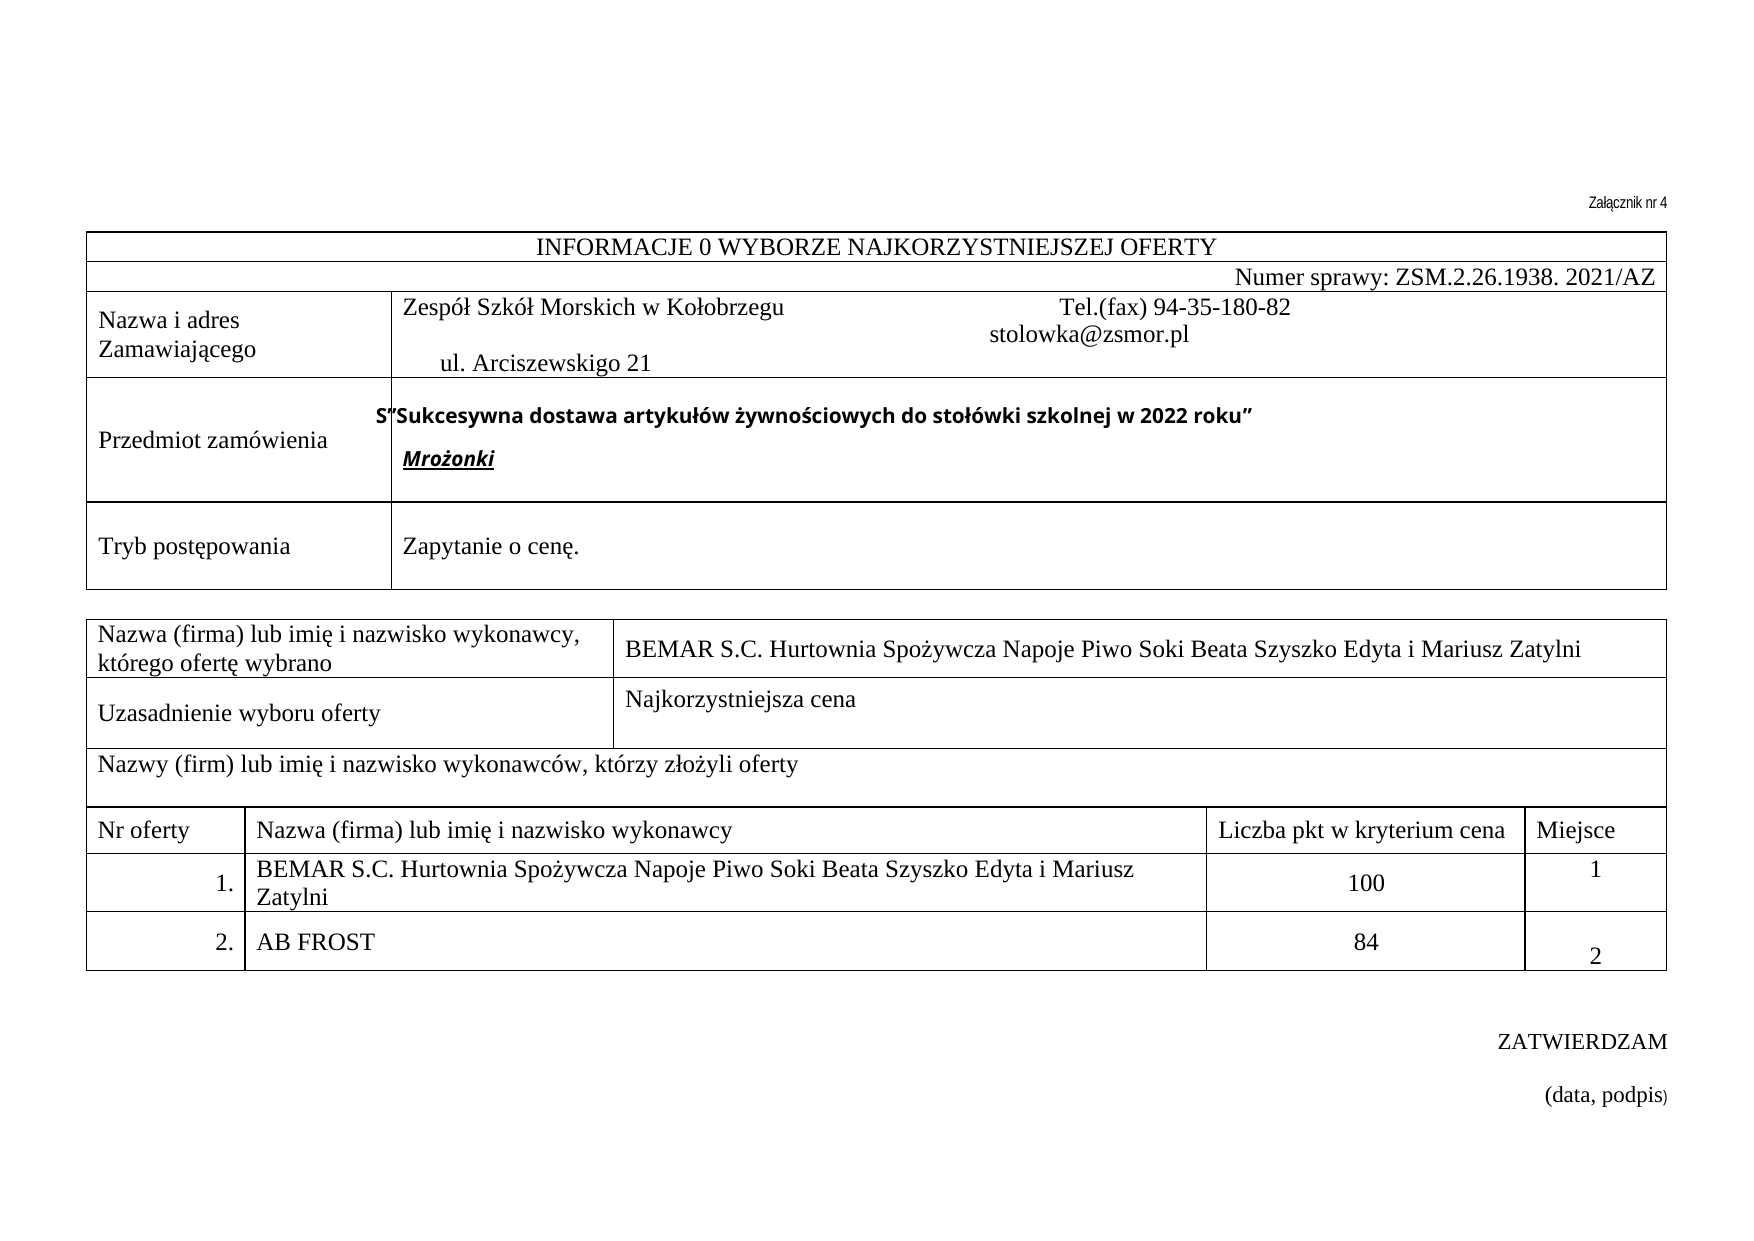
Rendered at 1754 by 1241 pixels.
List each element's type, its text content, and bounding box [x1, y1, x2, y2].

text (data, podpis) [86, 1081, 1668, 1107]
table_cell Miejsce [1526, 808, 1666, 853]
table_cell AB FROST [246, 912, 1206, 970]
table_header BEMAR S.C. Hurtownia Spożywcza Napoje Piwo Soki Beata Szyszko Edyta i Mariusz Zatylni [614, 620, 1666, 677]
table_cell Nazwy (firm) lub imię i nazwisko wykonawców, którzy złożyli oferty [87, 749, 1666, 806]
table_cell Nazwa (firma) lub imię i nazwisko wykonawcy [246, 808, 1206, 853]
table_cell 1 [1526, 854, 1666, 911]
table_cell Zespół Szkół Morskich w Kołobrzegu Tel.(fax) 94-35-180-82 stolowka@zsmor.pl ul. Arciszewskigo 21 [392, 292, 1666, 377]
table_cell 1. [87, 854, 244, 911]
table_cell Uzasadnienie wyboru oferty [87, 678, 613, 748]
text ZATWIERDZAM [86, 1028, 1668, 1055]
table_cell Nr oferty [87, 808, 244, 853]
table_cell Liczba pkt w kryterium cena [1207, 808, 1524, 853]
table_cell 2. [87, 912, 244, 970]
table_cell Numer sprawy: ZSM.2.26.1938. 2021/AZ [87, 262, 1666, 291]
table_cell Nazwa i adres Zamawiającego [87, 292, 391, 377]
table_cell Tryb postępowania [87, 503, 391, 589]
text Załącznik nr 4 [86, 193, 1668, 212]
table_header INFORMACJE 0 WYBORZE NAJKORZYSTNIEJSZEJ OFERTY [87, 233, 1666, 261]
table_cell BEMAR S.C. Hurtownia Spożywcza Napoje Piwo Soki Beata Szyszko Edyta i Mariusz Zatylni [246, 854, 1206, 911]
table_cell Przedmiot zamówienia [87, 378, 391, 501]
table_cell 84 [1207, 912, 1524, 970]
table_cell Zapytanie o cenę. [392, 503, 1666, 589]
table_cell Najkorzystniejsza cena [614, 678, 1666, 748]
table_cell 100 [1207, 854, 1524, 911]
table_header Nazwa (firma) lub imię i nazwisko wykonawcy, którego ofertę wybrano [87, 620, 613, 677]
table_cell „S”Sukcesywna dostawa artykułów żywnościowych do stołówki szkolnej w 2022 roku” Mrożonki [392, 378, 1666, 501]
table_cell 2 [1526, 912, 1666, 970]
